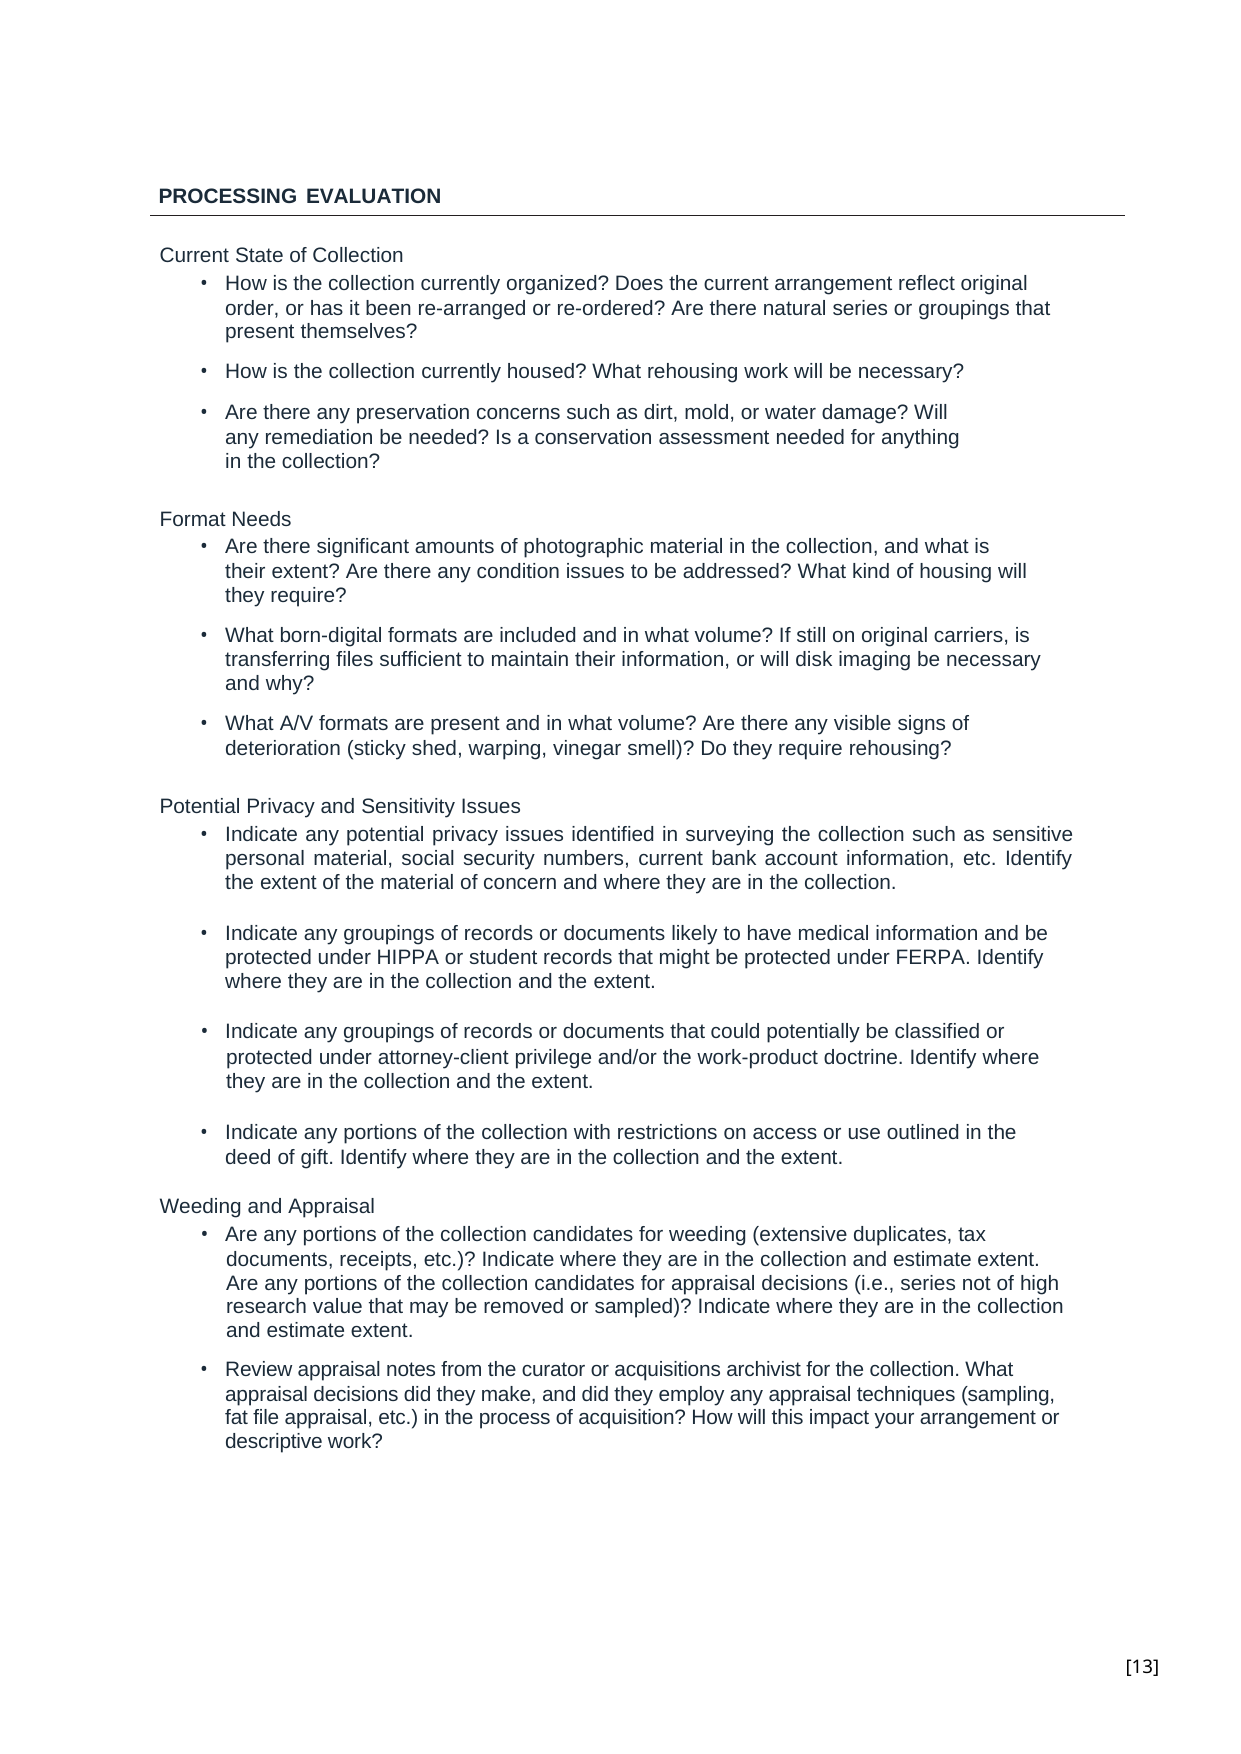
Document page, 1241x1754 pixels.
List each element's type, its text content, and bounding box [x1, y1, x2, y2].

list Indicate any potential privacy issues identified in surveying the collection such as sensitive personal material, social security numbers, current bank account information, etc. Identify the extent of the material of concern and where they are in the collection. [200, 819, 1074, 894]
text Weeding and Appraisal [159, 1192, 1159, 1219]
list Are any portions of the collection candidates for weeding (extensive duplicates, tax documents, receipts, etc.)? Indicate where they are in the collection and estimate extent. Are any portions of the collection candidates for appraisal decisions (i.e., series not of high research value that may be removed or sampled)? Indicate where they are in the collection and estimate extent. [200, 1219, 1072, 1342]
list How is the collection currently housed? What rehousing work will be necessary? [200, 356, 1159, 384]
list Are there any preservation concerns such as dirt, mold, or water damage? Will any remediation be needed? Is a conservation assessment needed for anything in the collection? [200, 398, 961, 472]
list Indicate any portions of the collection with restrictions on access or use outlined in the deed of gift. Identify where they are in the collection and the extent. [200, 1117, 1038, 1168]
list Are there significant amounts of photographic material in the collection, and what is their extent? Are there any condition issues to be addressed? What kind of housing will they require? [200, 532, 1035, 607]
list Indicate any groupings of records or documents likely to have medical information and be protected under HIPPA or student records that might be protected under FERPA. Identify where they are in the collection and the extent. [200, 918, 1067, 993]
list Indicate any groupings of records or documents that could potentially be classified or protected under attorney-client privilege and/or the work-product doctrine. Identify where they are in the collection and the extent. [200, 1017, 1072, 1093]
list What born-digital formats are included and in what volume? If still on original carriers, is transferring files sufficient to maintain their information, or will disk imaging be necessary and why? [200, 620, 1062, 695]
list What A/V formats are present and in what volume? Are there any visible signs of deterioration (sticky shed, warping, vinegar smell)? Do they require rehousing? [200, 708, 969, 759]
list Review appraisal notes from the curator or acquisitions archivist for the collection. What appraisal decisions did they make, and did they employ any appraisal techniques (sampling, fat file appraisal, etc.) in the process of acquisition? How will this impact your arrangement or descriptive work? [200, 1354, 1074, 1452]
text Format Needs [159, 504, 1159, 532]
subtitle PROCESSING EVALUATION [158, 184, 1133, 208]
text Current State of Collection [159, 240, 1159, 268]
text Potential Privacy and Sensitivity Issues [159, 791, 1159, 819]
list How is the collection currently organized? Does the current arrangement reflect original order, or has it been re-arranged or re-ordered? Are there natural series or groupings that present themselves? [200, 268, 1058, 343]
